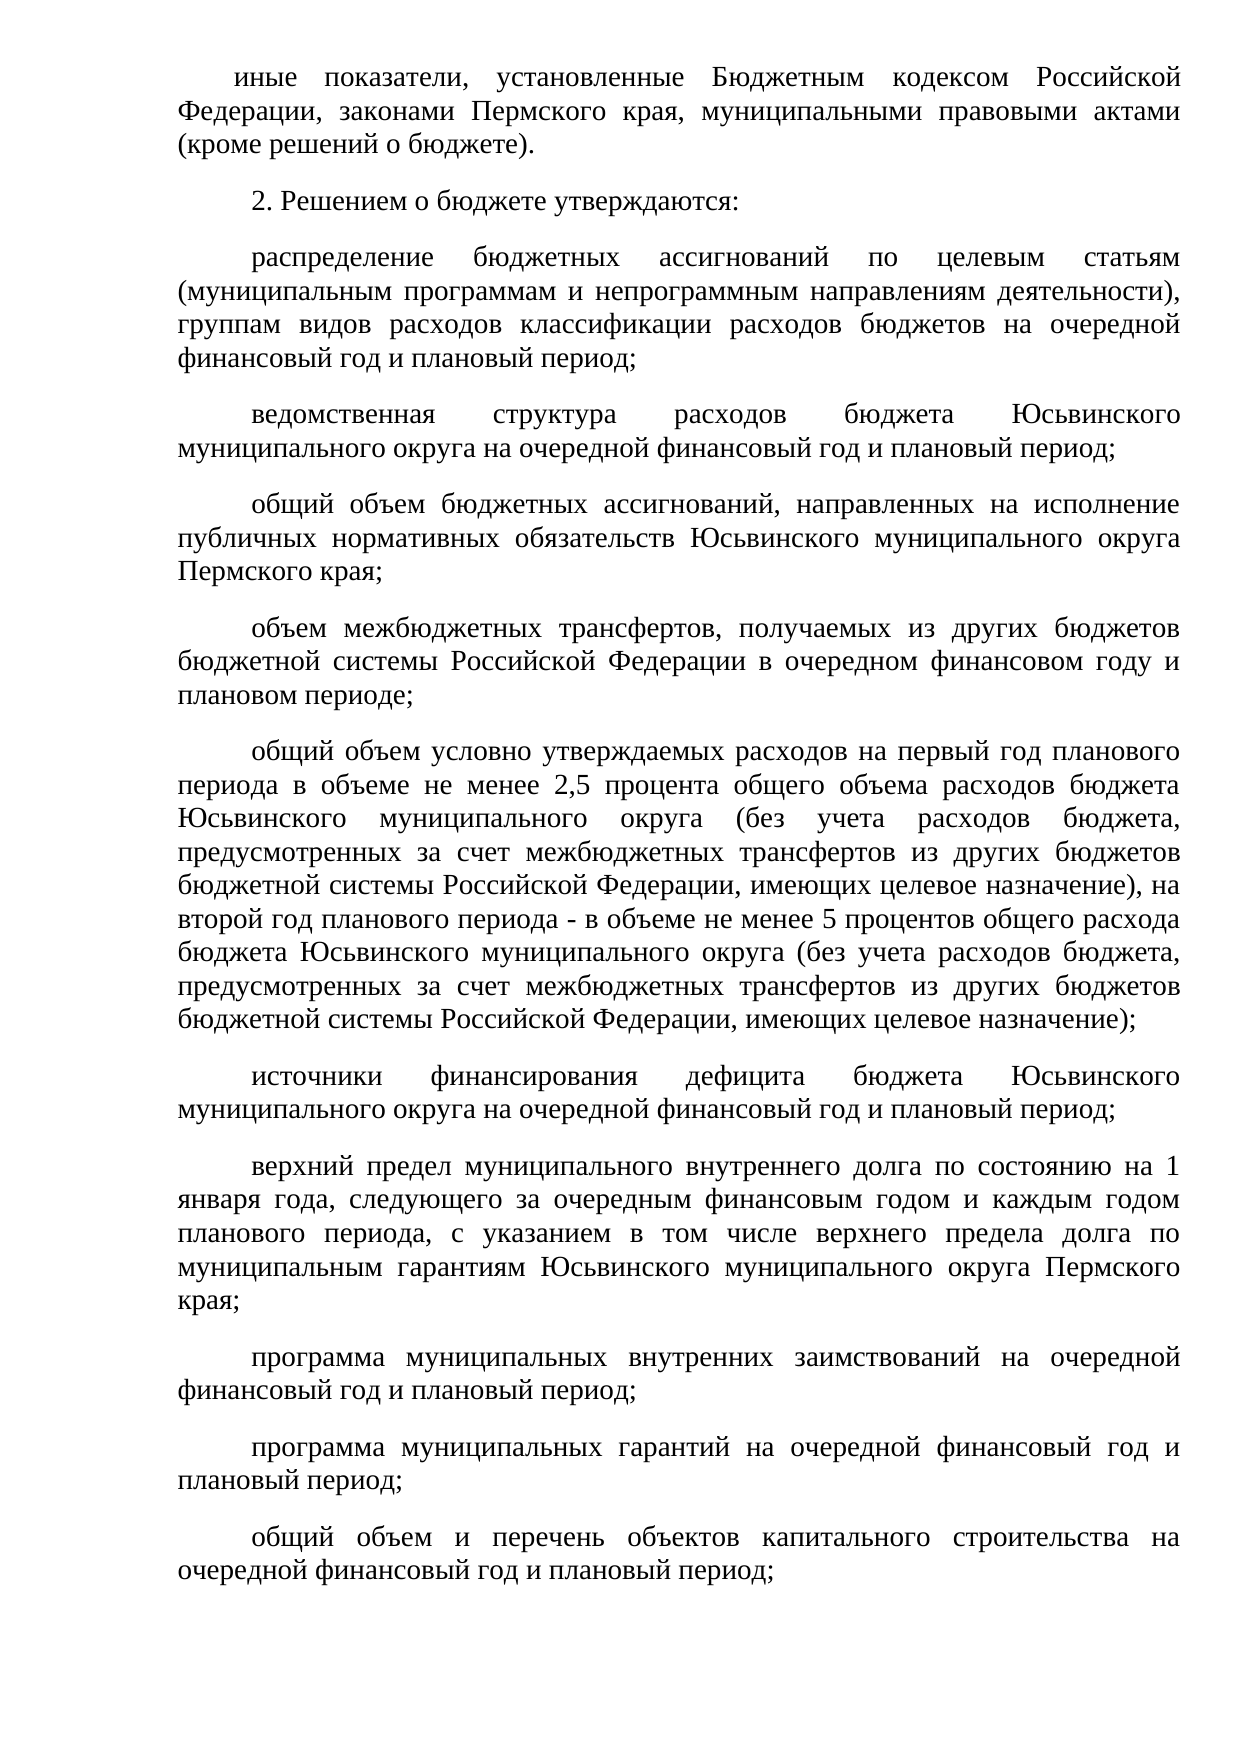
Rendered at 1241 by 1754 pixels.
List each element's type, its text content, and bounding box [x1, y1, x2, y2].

text общий объем бюджетных ассигнований, направленных на исполнение публичных нормативных обязательств Юсьвинского муниципального округа Пермского края; [177, 486, 1181, 587]
text иные показатели, установленные Бюджетным кодексом Российской Федерации, законами Пермского края, муниципальными правовыми актами (кроме решений о бюджете). [177, 59, 1181, 160]
text источники финансирования дефицита бюджета Юсьвинского муниципального округа на очередной финансовый год и плановый период; [177, 1058, 1181, 1125]
text общий объем условно утверждаемых расходов на первый год планового периода в объеме не менее 2,5 процента общего объема расходов бюджета Юсьвинского муниципального округа (без учета расходов бюджета, предусмотренных за счет межбюджетных трансфертов из других бюджетов бюджетной системы Российской Федерации, имеющих целевое назначение), на второй год планового периода - в объеме не менее 5 процентов общего расхода бюджета Юсьвинского муниципального округа (без учета расходов бюджета, предусмотренных за счет межбюджетных трансфертов из других бюджетов бюджетной системы Российской Федерации, имеющих целевое назначение); [177, 733, 1181, 1035]
text программа муниципальных внутренних заимствований на очередной финансовый год и плановый период; [177, 1339, 1181, 1406]
text 2. Решением о бюджете утверждаются: [177, 183, 1181, 216]
text объем межбюджетных трансфертов, получаемых из других бюджетов бюджетной системы Российской Федерации в очередном финансовом году и плановом периоде; [177, 610, 1181, 710]
text ведомственная структура расходов бюджета Юсьвинского муниципального округа на очередной финансовый год и плановый период; [177, 396, 1181, 463]
text верхний предел муниципального внутреннего долга по состоянию на 1 января года, следующего за очередным финансовым годом и каждым годом планового периода, с указанием в том числе верхнего предела долга по муниципальным гарантиям Юсьвинского муниципального округа Пермского края; [177, 1148, 1181, 1316]
text программа муниципальных гарантий на очередной финансовый год и плановый период; [177, 1429, 1181, 1496]
text общий объем и перечень объектов капитального строительства на очередной финансовый год и плановый период; [177, 1519, 1181, 1586]
text распределение бюджетных ассигнований по целевым статьям (муниципальным программам и непрограммным направлениям деятельности), группам видов расходов классификации расходов бюджетов на очередной финансовый год и плановый период; [177, 239, 1181, 373]
